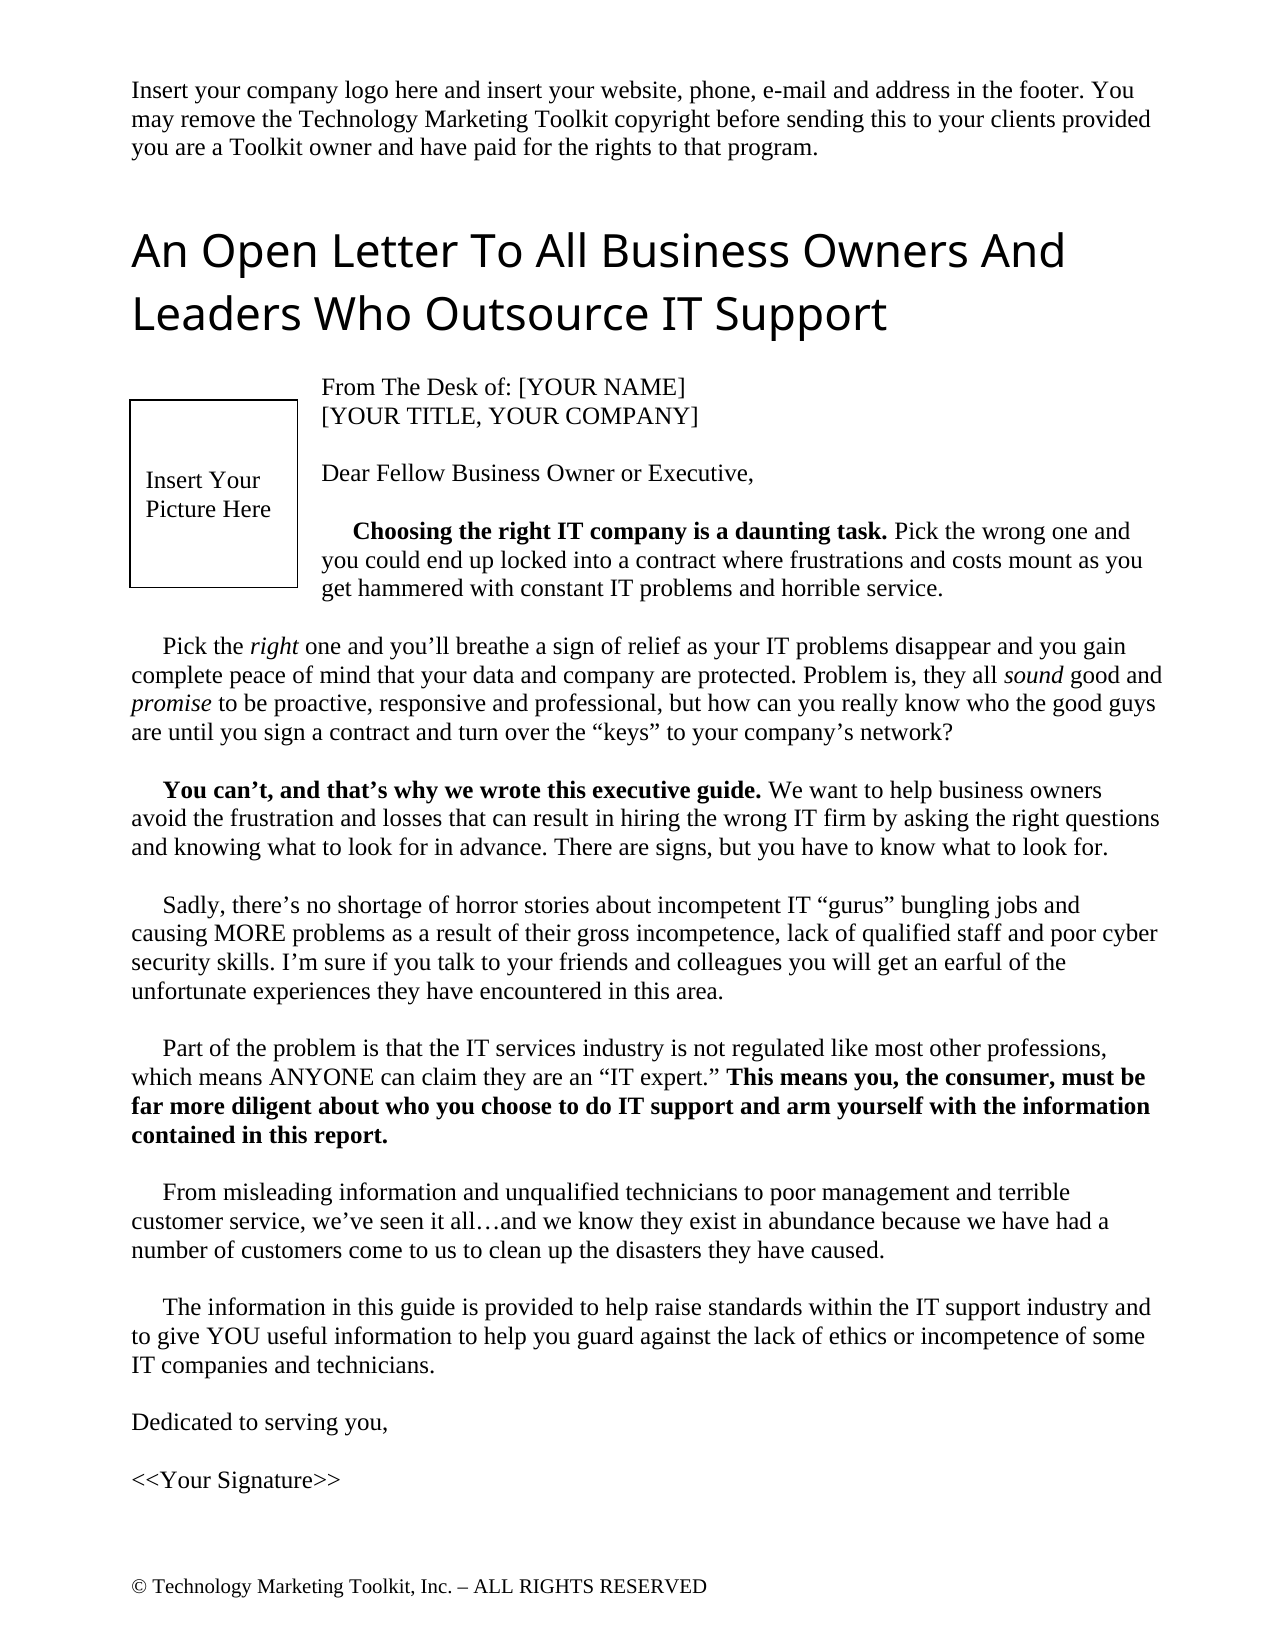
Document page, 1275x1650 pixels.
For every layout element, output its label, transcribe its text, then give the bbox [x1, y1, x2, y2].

text Sadly, there’s no shortage of horror stories about incompetent IT “gurus” bungling jobs and causing MORE problems as a result of their gross incompetence, lack of qualified staff and poor cyber security skills. I’m sure if you talk to your friends and colleagues you will get an earful of the unfortunate experiences they have encountered in this area. [131, 890, 1162, 1005]
text An Open Letter To All Business Owners And Leaders Who Outsource IT Support [131, 219, 1162, 343]
text Pick the right one and you’ll breathe a sign of relief as your IT problems disappear and you gain complete peace of mind that your data and company are protected. Problem is, they all sound good and promise to be proactive, responsive and professional, but how can you really know who the good guys are until you sign a contract and turn over the “keys” to your company’s network? [131, 631, 1162, 746]
text <<Your Signature>> [131, 1465, 1162, 1493]
text The information in this guide is provided to help raise standards within the IT support industry and to give YOU useful information to help you guard against the lack of ethics or incompetence of some IT companies and technicians. [131, 1292, 1162, 1378]
text Part of the problem is that the IT services industry is not regulated like most other professions, which means ANYONE can claim they are an “IT expert.” This means you, the consumer, must be far more diligent about who you choose to do IT support and arm yourself with the information contained in this report. [131, 1033, 1162, 1148]
text Dear Fellow Business Owner or Executive, [298, 458, 1162, 487]
text From misleading information and unqualified technicians to poor management and terrible customer service, we’ve seen it all…and we know they exist in abundance because we have had a number of customers come to us to clean up the disasters they have caused. [131, 1177, 1162, 1263]
text Choosing the right IT company is a daunting task. Pick the wrong one and you could end up locked into a contract where frustrations and costs mount as you get hammered with constant IT problems and horrible service. [131, 516, 1162, 602]
text [YOUR TITLE, YOUR COMPANY] [298, 401, 1162, 430]
text You can’t, and that’s why we wrote this executive guide. We want to help business owners avoid the frustration and losses that can result in hiring the wrong IT firm by asking the right questions and knowing what to look for in advance. There are signs, but you have to know what to look for. [131, 775, 1162, 861]
text From The Desk of: [YOUR NAME] [131, 372, 1162, 401]
text Dedicated to serving you, [131, 1407, 1162, 1436]
